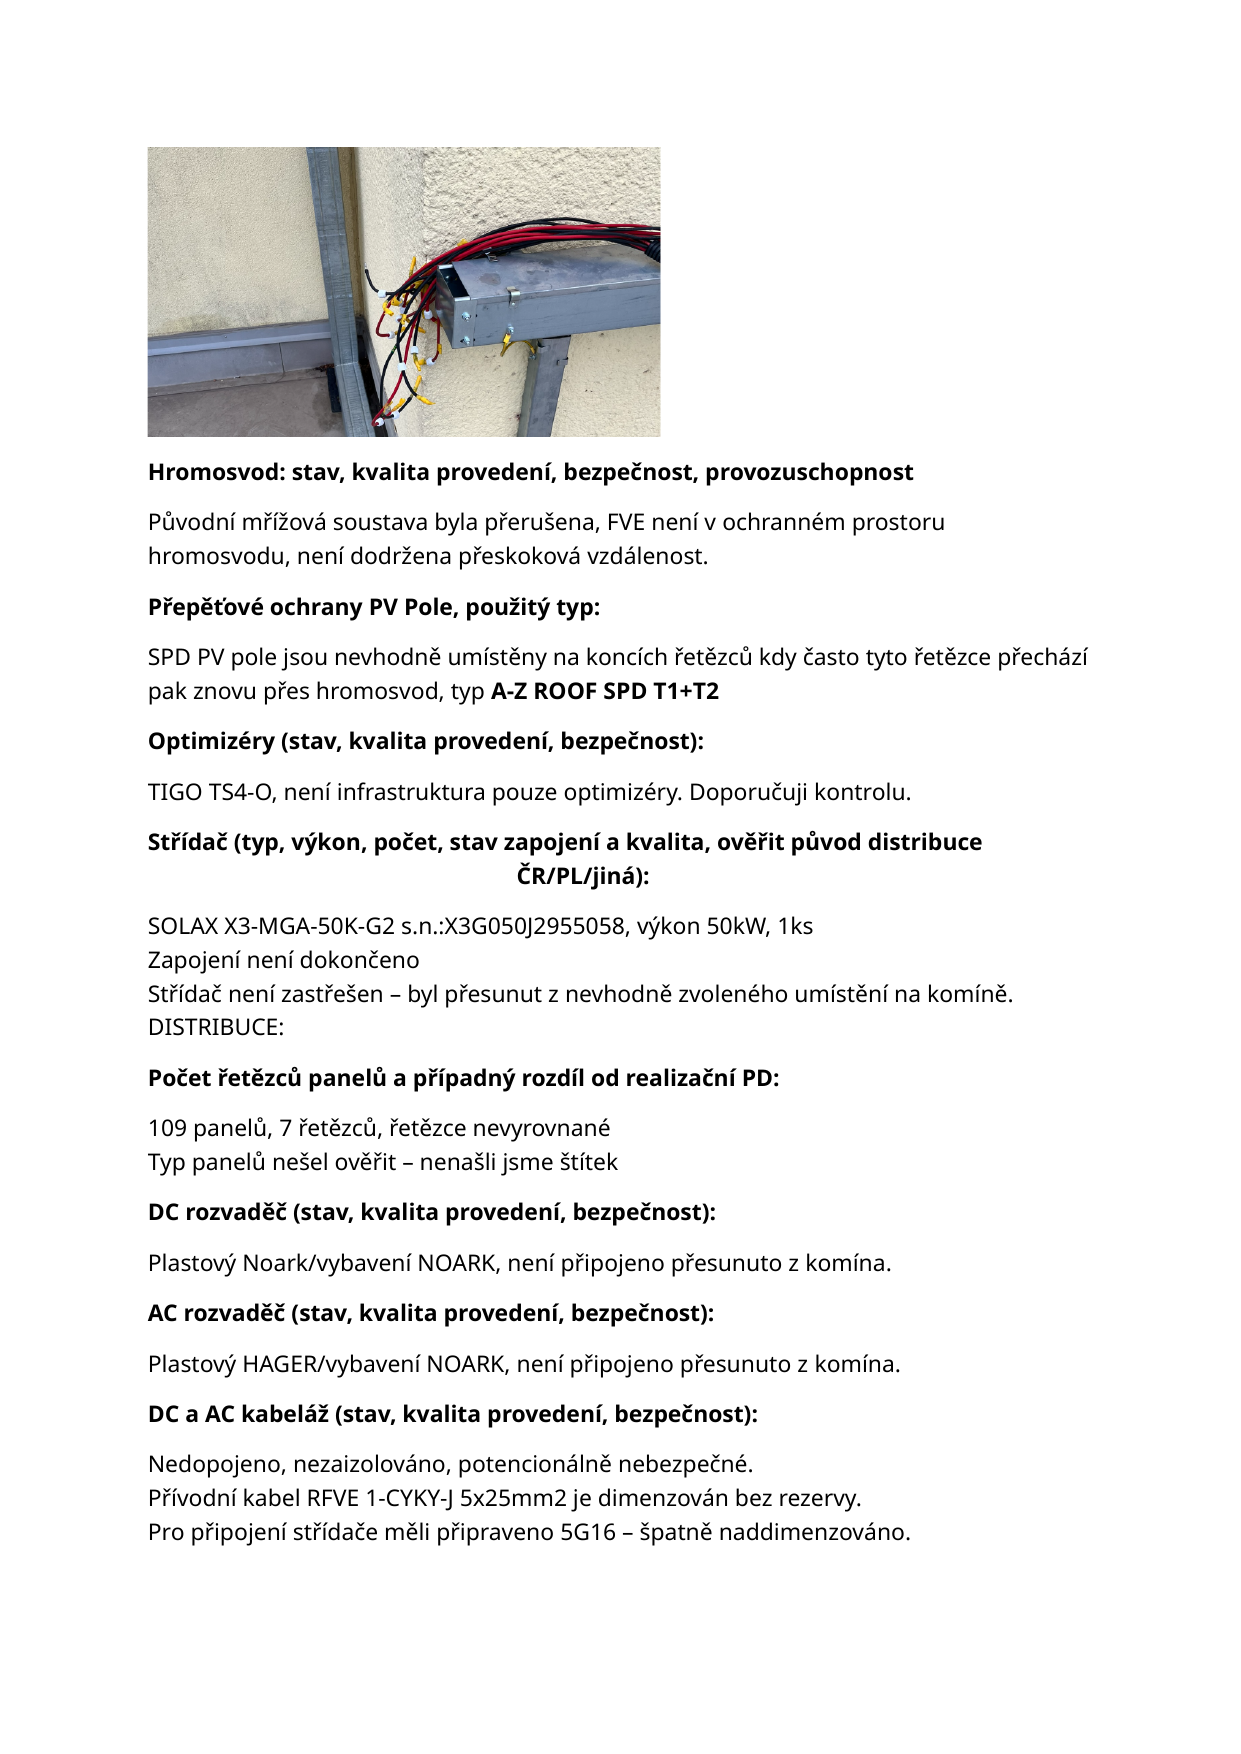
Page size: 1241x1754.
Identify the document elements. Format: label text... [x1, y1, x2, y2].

text DC a AC kabeláž (stav, kvalita provedení, bezpečnost): [148, 1398, 1093, 1429]
text Nedopojeno, nezaizolováno, potencionálně nebezpečné. Přívodní kabel RFVE 1-CYKY-J 5x25mm2 je dimenzován bez rezervy. Pro připojení střídače měli připraveno 5G16 – špatně naddimenzováno. [148, 1448, 1093, 1547]
text Plastový HAGER/vybavení NOARK, není připojeno přesunuto z komína. [148, 1347, 1093, 1379]
picture [147, 147, 665, 437]
text Střídač (typ, výkon, počet, stav zapojení a kvalita, ověřit původ distribuce ČR/PL/jiná): [148, 826, 1093, 891]
text DC rozvaděč (stav, kvalita provedení, bezpečnost): [148, 1196, 1093, 1227]
text SPD PV pole jsou nevhodně umístěny na koncích řetězců kdy často tyto řetězce přechází pak znovu přes hromosvod, typ A-Z ROOF SPD T1+T2 [148, 641, 1093, 706]
text Přepěťové ochrany PV Pole, použitý typ: [148, 590, 1093, 622]
text TIGO TS4-O, není infrastruktura pouze optimizéry. Doporučuji kontrolu. [148, 775, 1093, 807]
text Optimizéry (stav, kvalita provedení, bezpečnost): [148, 725, 1093, 756]
text Hromosvod: stav, kvalita provedení, bezpečnost, provozuschopnost [148, 456, 1093, 487]
text 109 panelů, 7 řetězců, řetězce nevyrovnané Typ panelů nešel ověřit – nenašli jsme štítek [148, 1112, 1093, 1177]
text SOLAX X3-MGA-50K-G2 s.n.:X3G050J2955058, výkon 50kW, 1ks Zapojení není dokončeno Střídač není zastřešen – byl přesunut z nevhodně zvoleného umístění na komíně. DISTRIBUCE: [148, 910, 1093, 1042]
text Počet řetězců panelů a případný rozdíl od realizační PD: [148, 1062, 1093, 1093]
text Původní mřížová soustava byla přerušena, FVE není v ochranném prostoru hromosvodu, není dodržena přeskoková vzdálenost. [148, 506, 1093, 571]
text AC rozvaděč (stav, kvalita provedení, bezpečnost): [148, 1297, 1093, 1328]
text Plastový Noark/vybavení NOARK, není připojeno přesunuto z komína. [148, 1247, 1093, 1278]
